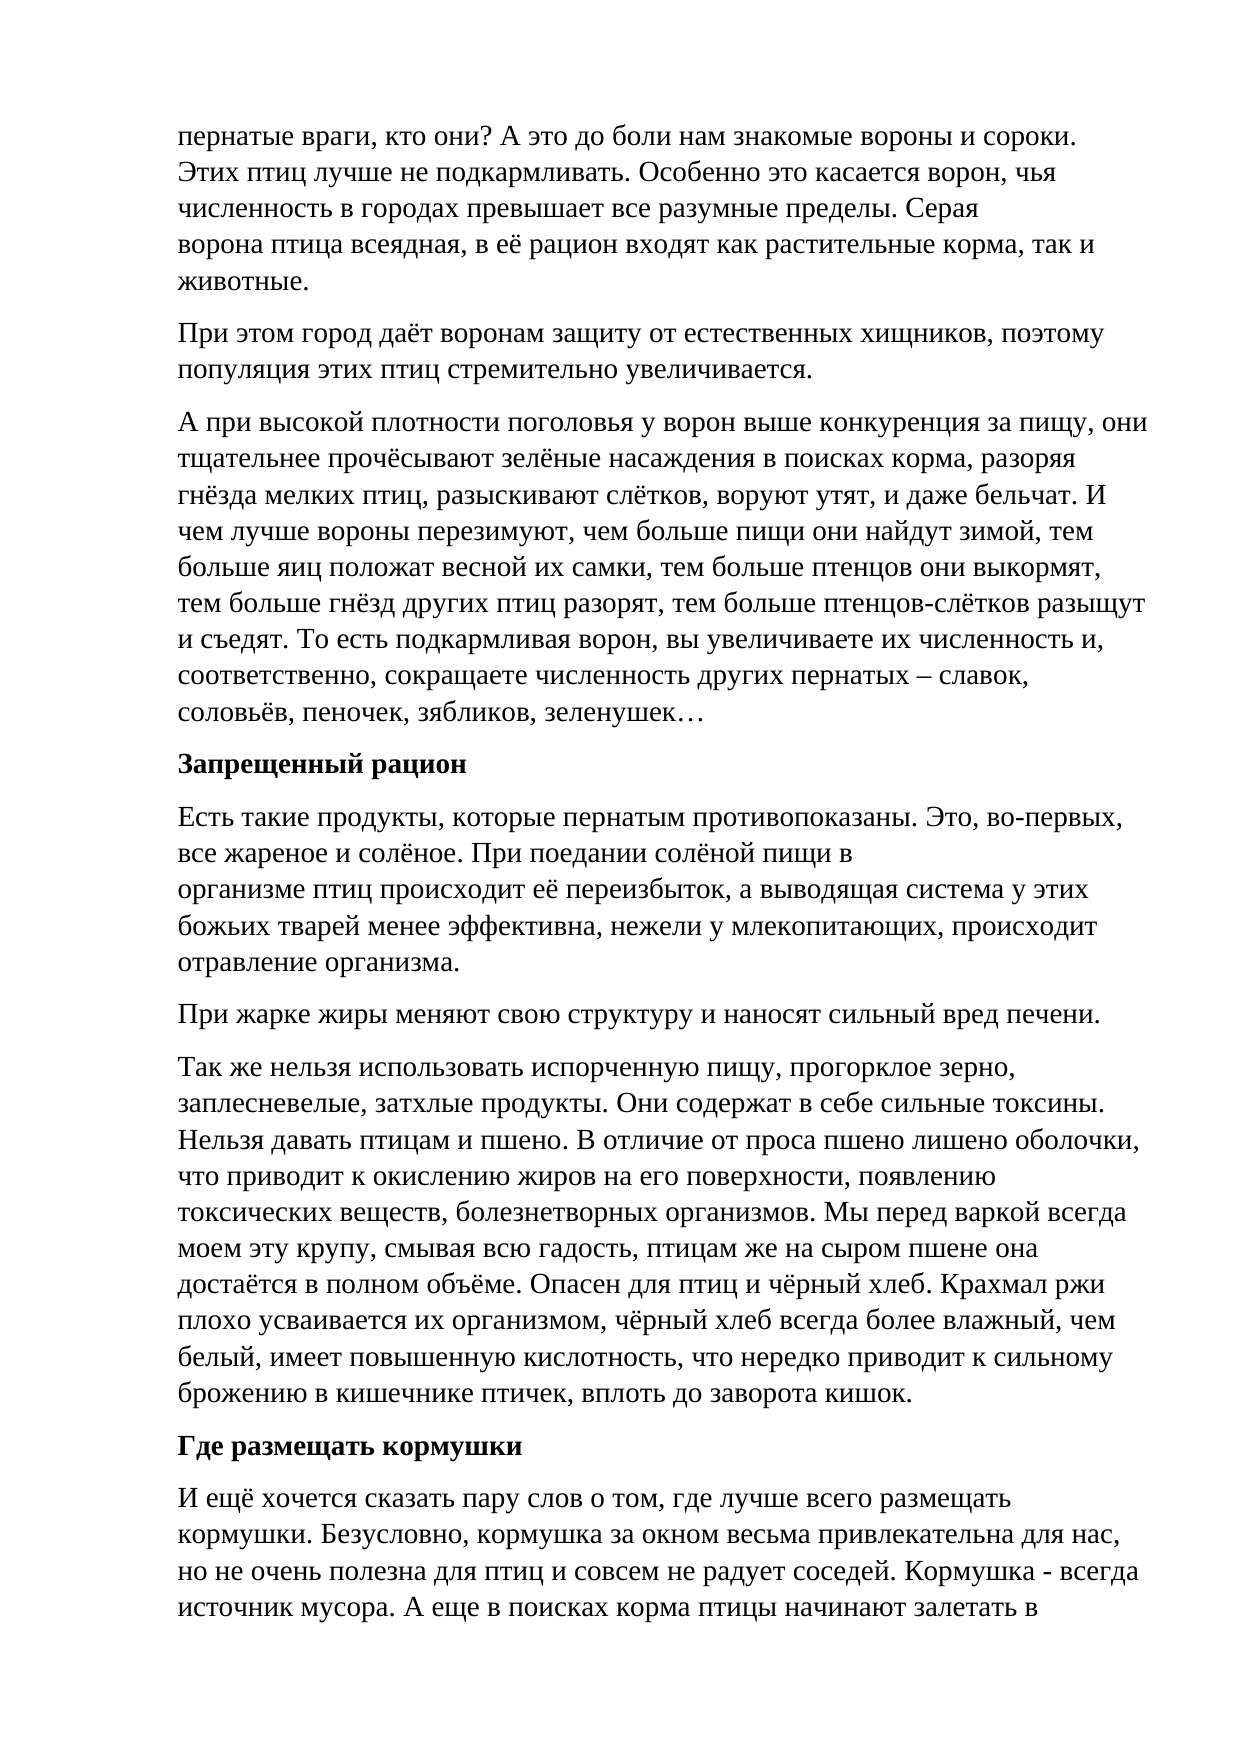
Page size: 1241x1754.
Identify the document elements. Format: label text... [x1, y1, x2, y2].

text При этом город даёт воронам защиту от естественных хищников, поэтому популяция этих птиц стремительно увеличивается. [177, 316, 1152, 385]
text Где размещать кормушки [177, 1428, 1152, 1461]
text А при высокой плотности поголовья у ворон выше конкуренция за пищу, они тщательнее прочёсывают зелёные насаждения в поисках корма, разоряя гнёзда мелких птиц, разыскивают слётков, воруют утят, и даже бельчат. И чем лучше вороны перезимуют, чем больше пищи они найдут зимой, тем больше яиц положат весной их самки, тем больше птенцов они выкормят, тем больше гнёзд других птиц разорят, тем больше птенцов-слётков разыщут и съедят. То есть подкармливая ворон, вы увеличиваете их численность и, соответственно, сокращаете численность других пернатых – славок, соловьёв, пеночек, зябликов, зеленушек… [177, 404, 1152, 727]
text При жарке жиры меняют свою структуру и наносят сильный вред печени. [177, 997, 1152, 1030]
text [177, 1480, 1152, 1622]
text Есть такие продукты, которые пернатым противопоказаны. Это, во-первых, все жареное и солёное. При поедании солёной пищи в организме птиц происходит её переизбыток, а выводящая система у этих божьих тварей менее эффективна, нежели у млекопитающих, происходит отравление организма. [177, 799, 1152, 977]
text Так же нельзя использовать испорченную пищу, прогорклое зерно, заплесневелые, затхлые продукты. Они содержат в себе сильные токсины. Нельзя давать птицам и пшено. В отличие от проса пшено лишено оболочки, что приводит к окислению жиров на его поверхности, появлению токсических веществ, болезнетворных организмов. Мы перед варкой всегда моем эту крупу, смывая всю гадость, птицам же на сыром пшене она достаётся в полном объёме. Опасен для птиц и чёрный хлеб. Крахмал ржи плохо усваивается их организмом, чёрный хлеб всегда более влажный, чем белый, имеет повышенную кислотность, что нередко приводит к сильному брожению в кишечнике птичек, вплоть до заворота кишок. [177, 1049, 1152, 1408]
text Запрещенный рацион [177, 746, 1152, 780]
